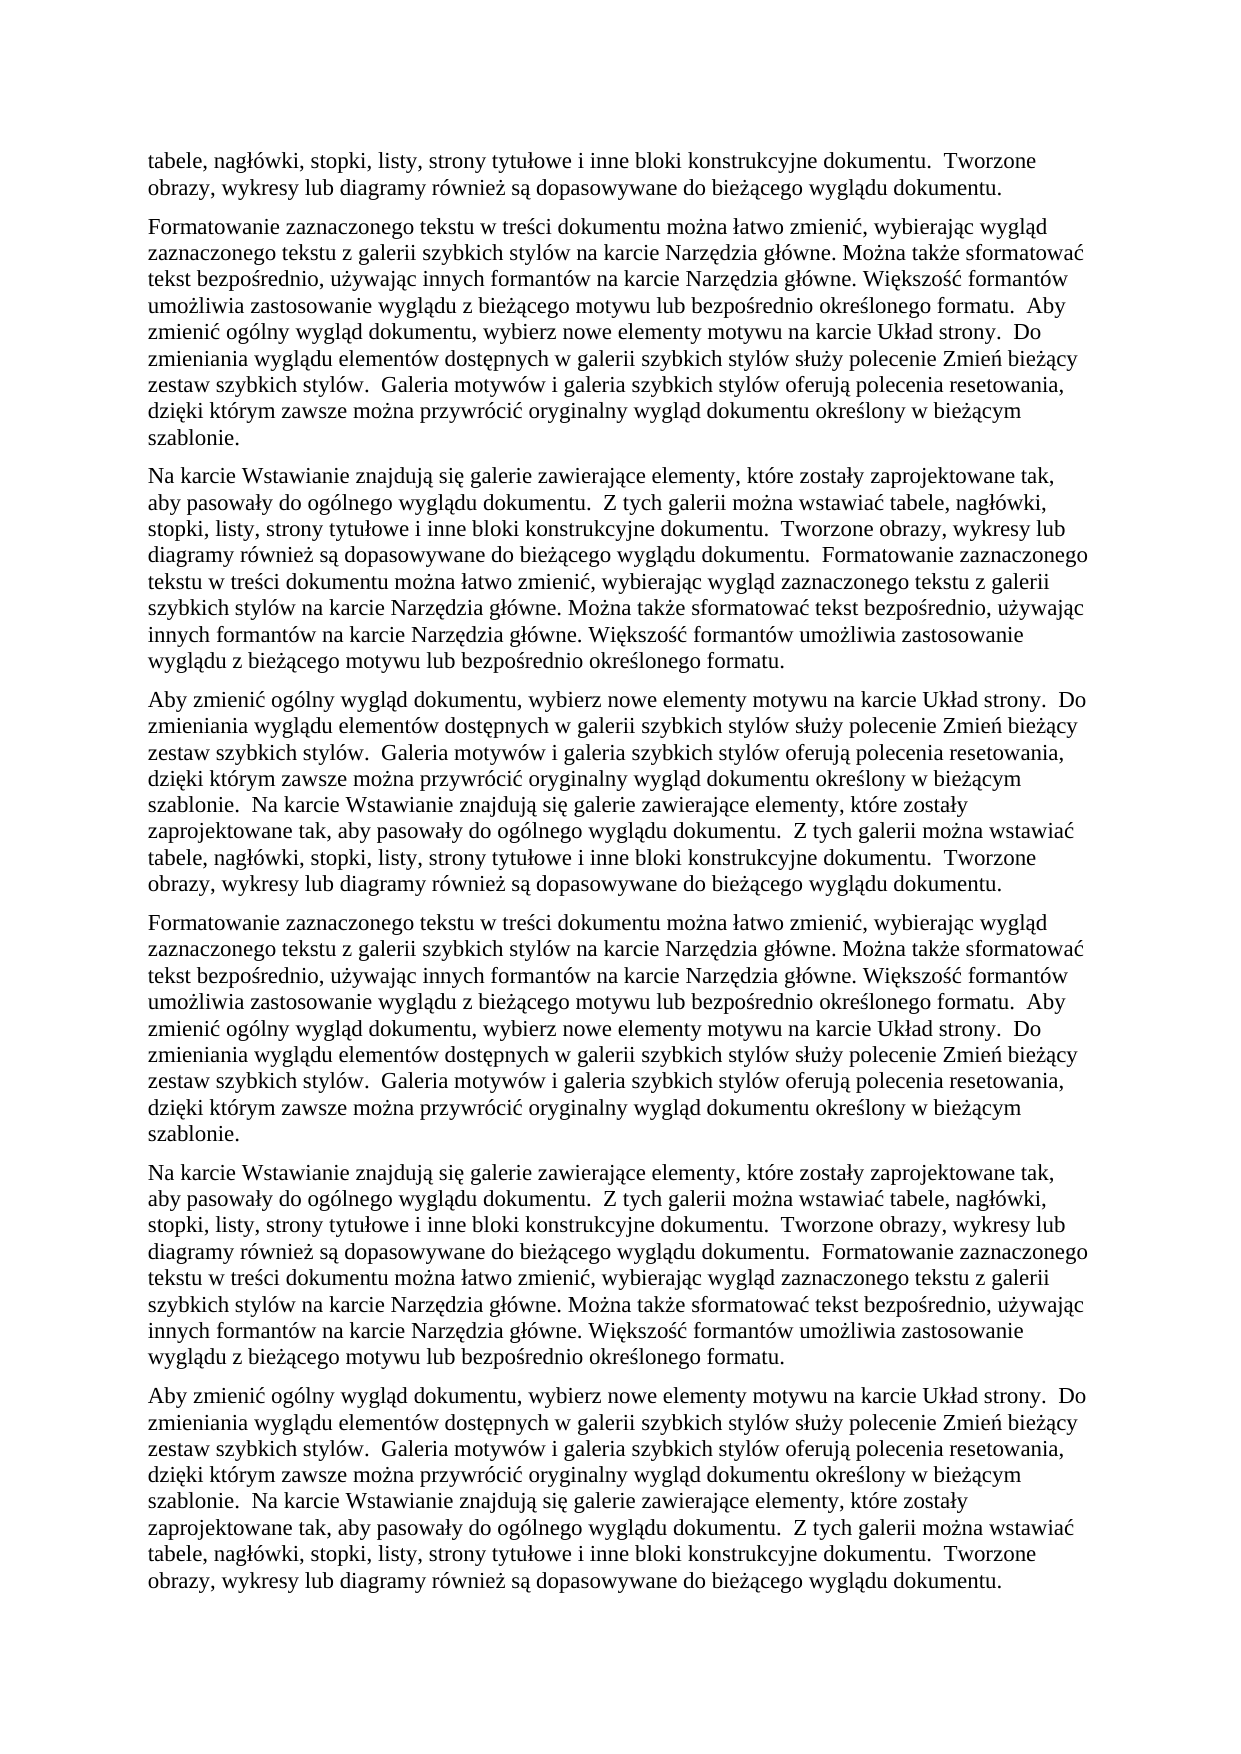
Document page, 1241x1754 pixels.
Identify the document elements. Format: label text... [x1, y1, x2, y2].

text Formatowanie zaznaczonego tekstu w treści dokumentu można łatwo zmienić, wybierając wygląd zaznaczonego tekstu z galerii szybkich stylów na karcie Narzędzia główne. Można także sformatować tekst bezpośrednio, używając innych formantów na karcie Narzędzia główne. Większość formantów umożliwia zastosowanie wyglądu z bieżącego motywu lub bezpośrednio określonego formatu. Aby zmienić ogólny wygląd dokumentu, wybierz nowe elementy motywu na karcie Układ strony. Do zmieniania wyglądu elementów dostępnych w galerii szybkich stylów służy polecenie Zmień bieżący zestaw szybkich stylów. Galeria motywów i galeria szybkich stylów oferują polecenia resetowania, dzięki którym zawsze można przywrócić oryginalny wygląd dokumentu określony w bieżącym szablonie. [148, 213, 1093, 450]
text Formatowanie zaznaczonego tekstu w treści dokumentu można łatwo zmienić, wybierając wygląd zaznaczonego tekstu z galerii szybkich stylów na karcie Narzędzia główne. Można także sformatować tekst bezpośrednio, używając innych formantów na karcie Narzędzia główne. Większość formantów umożliwia zastosowanie wyglądu z bieżącego motywu lub bezpośrednio określonego formatu. Aby zmienić ogólny wygląd dokumentu, wybierz nowe elementy motywu na karcie Układ strony. Do zmieniania wyglądu elementów dostępnych w galerii szybkich stylów służy polecenie Zmień bieżący zestaw szybkich stylów. Galeria motywów i galeria szybkich stylów oferują polecenia resetowania, dzięki którym zawsze można przywrócić oryginalny wygląd dokumentu określony w bieżącym szablonie. [148, 909, 1093, 1146]
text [148, 148, 1093, 200]
